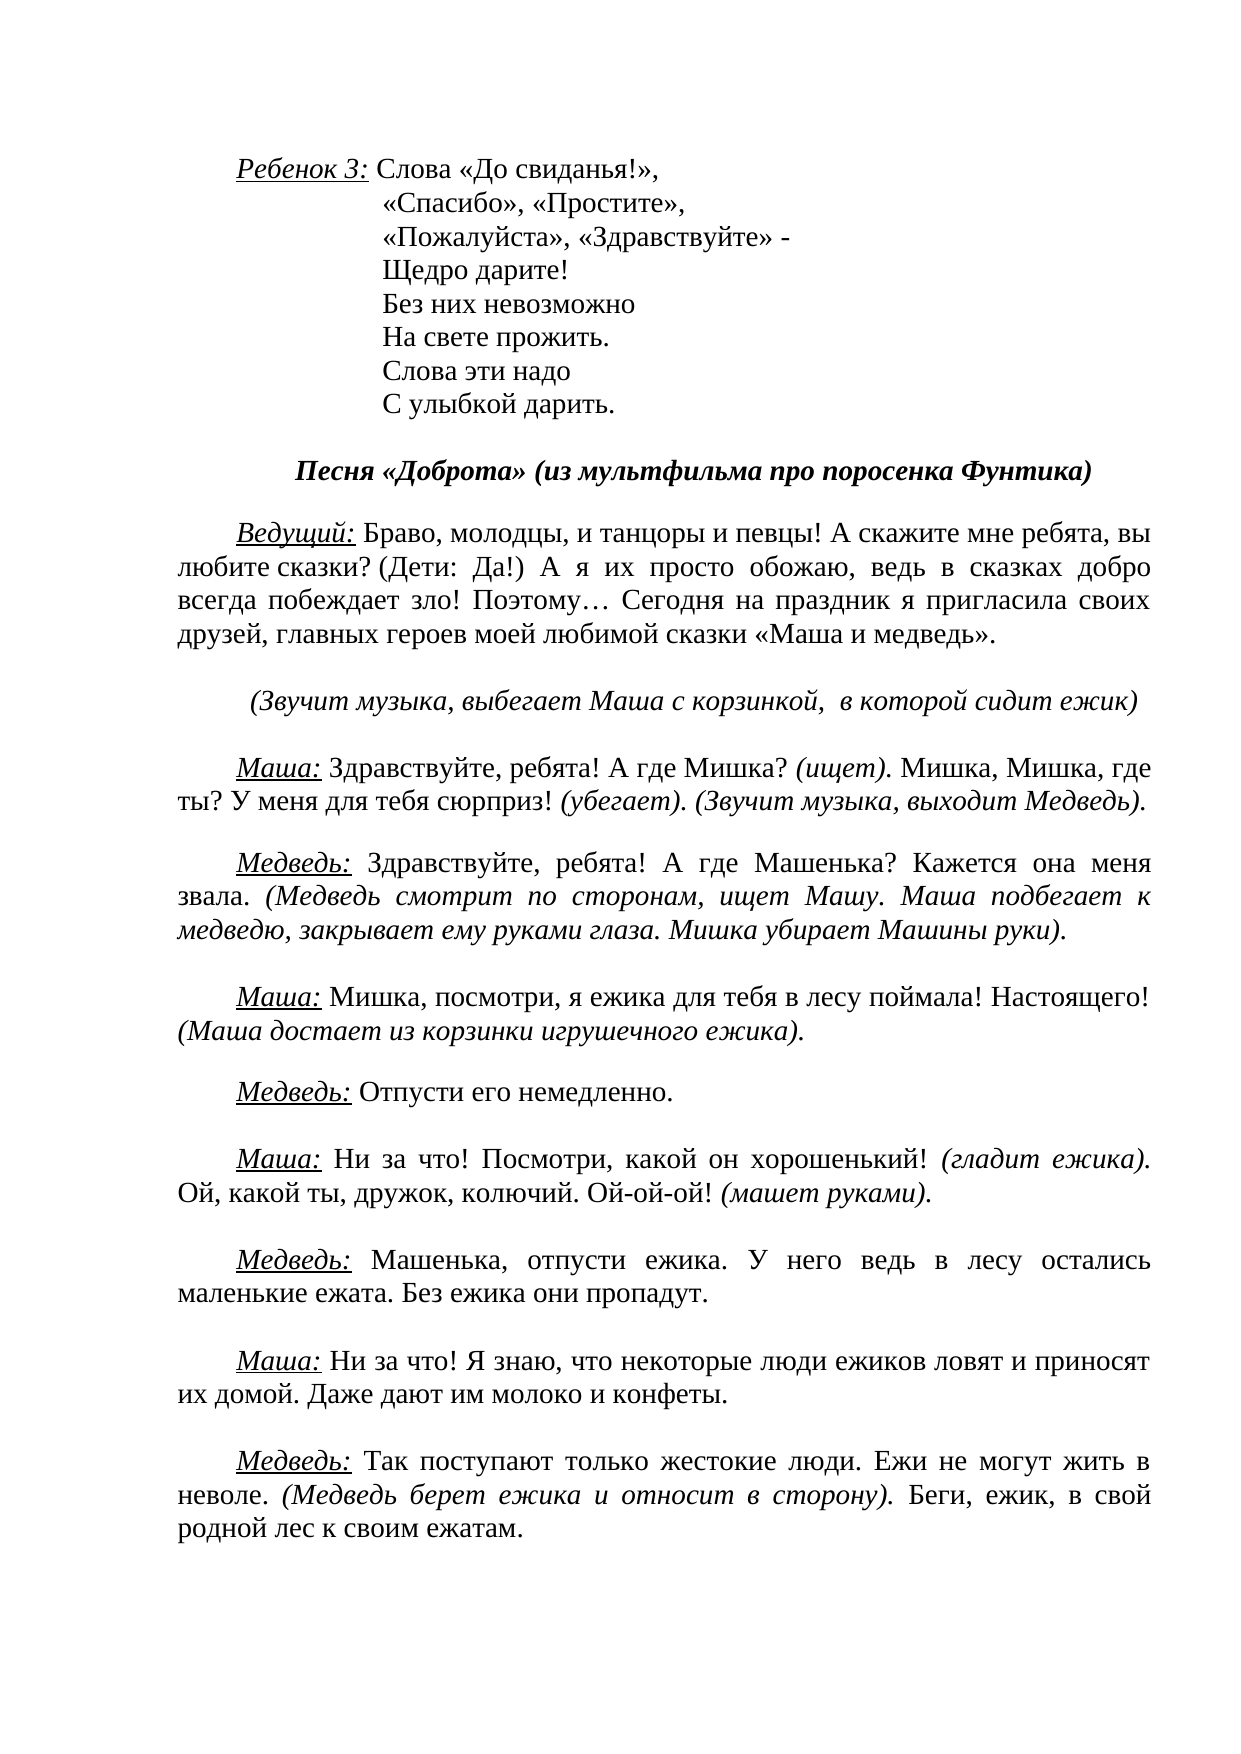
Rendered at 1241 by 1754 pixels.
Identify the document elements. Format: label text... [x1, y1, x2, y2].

text Медведь: Отпусти его немедленно. [177, 1074, 1152, 1108]
text Медведь: Здравствуйте, ребята! А где Машенька? Кажется она меня звала. (Медведь смотрит по сторонам, ищет Машу. Маша подбегает к медведю, закрывает ему руками глаза. Мишка убирает Машины руки). [177, 845, 1152, 946]
text Маша: Ни за что! Я знаю, что некоторые люди ежиков ловят и приносят их домой. Даже дают им молоко и конфеты. [177, 1343, 1152, 1410]
text «Пожалуйста», «Здравствуйте» - [177, 219, 1152, 252]
text Маша: Здравствуйте, ребята! А где Мишка? (ищет). Мишка, Мишка, где ты? У меня для тебя сюрприз! (убегает). (Звучит музыка, выходит Медведь). [177, 750, 1152, 817]
text «Спасибо», «Простите», [177, 185, 1152, 219]
text Маша: Ни за что! Посмотри, какой он хорошенький! (гладит ежика). Ой, какой ты, дружок, колючий. Ой-ой-ой! (машет руками). [177, 1141, 1152, 1208]
text Медведь: Так поступают только жестокие люди. Ежи не могут жить в неволе. (Медведь берет ежика и относит в сторону). Беги, ежик, в свой родной лес к своим ежатам. [177, 1443, 1152, 1544]
text Щедро дарите! [177, 252, 1152, 286]
text Без них невозможно [177, 286, 1152, 319]
text Песня «Доброта» (из мультфильма про поросенка Фунтика) [177, 453, 1152, 487]
text (Звучит музыка, выбегает Маша с корзинкой, в которой сидит ежик) [177, 683, 1152, 716]
text Слова эти надо [177, 353, 1152, 386]
text Ведущий: Браво, молодцы, и танцоры и певцы! А скажите мне ребята, вы любите сказки? (Дети: Да!) А я их просто обожаю, ведь в сказках добро всегда побеждает зло! Поэтому… Сегодня на праздник я пригласила своих друзей, главных героев моей любимой сказки «Маша и медведь». [177, 515, 1152, 649]
text Ребенок 3: Слова «До свиданья!», [177, 152, 1152, 185]
text Медведь: Машенька, отпусти ежика. У него ведь в лесу остались маленькие ежата. Без ежика они пропадут. [177, 1242, 1152, 1309]
text На свете прожить. [177, 319, 1152, 353]
text С улыбкой дарить. [177, 386, 1152, 420]
text Маша: Мишка, посмотри, я ежика для тебя в лесу поймала! Настоящего! (Маша достает из корзинки игрушечного ежика). [177, 979, 1152, 1046]
